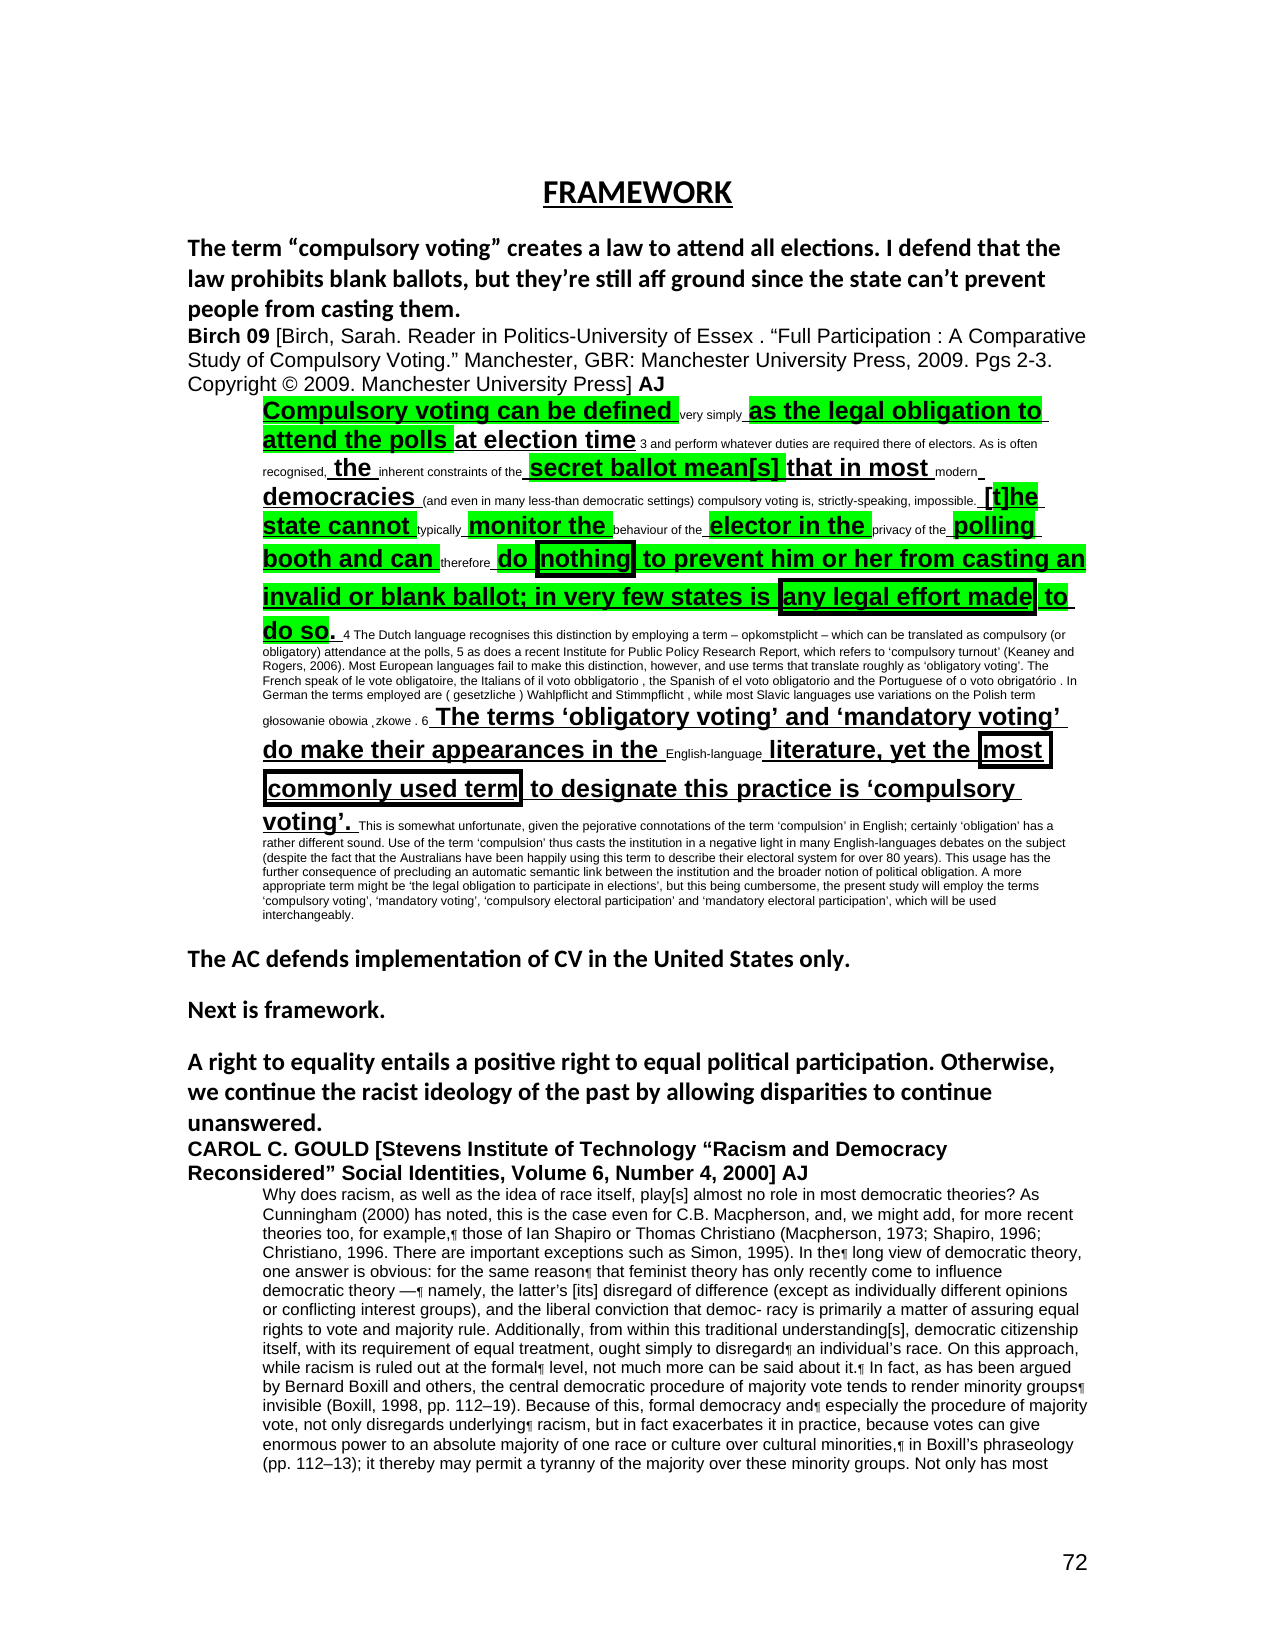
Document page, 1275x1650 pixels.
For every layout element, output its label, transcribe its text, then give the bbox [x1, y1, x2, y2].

subtitle The AC defends implementation of CV in the United States only. [187, 943, 1087, 973]
subtitle The term “compulsory voting” creates a law to attend all elections. I defend that the law prohibits blank ballots, but they’re still aff ground since the state can’t prevent people from casting them. [187, 232, 1087, 324]
subtitle Next is framework. [187, 994, 1087, 1025]
subtitle A right to equality entails a positive right to equal political participation. Otherwise, we continue the racist ideology of the past by allowing disparities to continue unanswered. [187, 1046, 1087, 1137]
text Birch 09 [Birch, Sarah. Reader in Politics-University of Essex . “Full Participation : A Comparative Study of Compulsory Voting.” Manchester, GBR: Manchester University Press, 2009. Pgs 2-3. Copyright © 2009. Manchester University Press] AJ [187, 324, 1087, 396]
subtitle FRAMEWORK [187, 171, 1087, 212]
text CAROL C. GOULD [Stevens Institute of Technology “Racism and Democracy Reconsidered” Social Identities, Volume 6, Number 4, 2000] AJ [187, 1137, 1087, 1185]
text Compulsory voting can be defined very simply as the legal obligation to attend the polls at election time 3 and perform whatever duties are required there of electors. As is often recognised, the inherent constraints of the secret ballot mean[s] that in most modern democracies (and even in many less-than democratic settings) compulsory voting is, strictly-speaking, impossible. [t]he state cannot typically monitor the behaviour of the elector in the privacy of the polling booth and can therefore do nothing to prevent him or her from casting an invalid or blank ballot; in very few states is any legal effort made to do so. 4 The Dutch language recognises this distinction by employing a term – opkomstplicht – which can be translated as compulsory (or obligatory) attendance at the polls, 5 as does a recent Institute for Public Policy Research Report, which refers to ‘compulsory turnout’ (Keaney and Rogers, 2006). Most European languages fail to make this distinction, however, and use terms that translate roughly as ‘obligatory voting’. The French speak of le vote obligatoire, the Italians of il voto obbligatorio , the Spanish of el voto obligatorio and the Portuguese of o voto obrigatório . In German the terms employed are ( gesetzliche ) Wahlpflicht and Stimmpflicht , while most Slavic languages use variations on the Polish term głosowanie obowia ˛zkowe . 6 The terms ‘obligatory voting’ and ‘mandatory voting’ do make their appearances in the English-language literature, yet the most commonly used term to designate this practice is ‘compulsory voting’. This is somewhat unfortunate, given the pejorative connotations of the term ‘compulsion’ in English; certainly ‘obligation’ has a rather different sound. Use of the term ‘compulsion’ thus casts the institution in a negative light in many English-languages debates on the subject (despite the fact that the Australians have been happily using this term to describe their electoral system for over 80 years). This usage has the further consequence of precluding an automatic semantic link between the institution and the broader notion of political obligation. A more appropriate term might be ‘the legal obligation to participate in elections’, but this being cumbersome, the present study will employ the terms ‘compulsory voting’, ‘mandatory voting’, ‘compulsory electoral participation’ and ‘mandatory electoral participation’, which will be used interchangeably. [262, 396, 1087, 922]
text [262, 1185, 1087, 1473]
